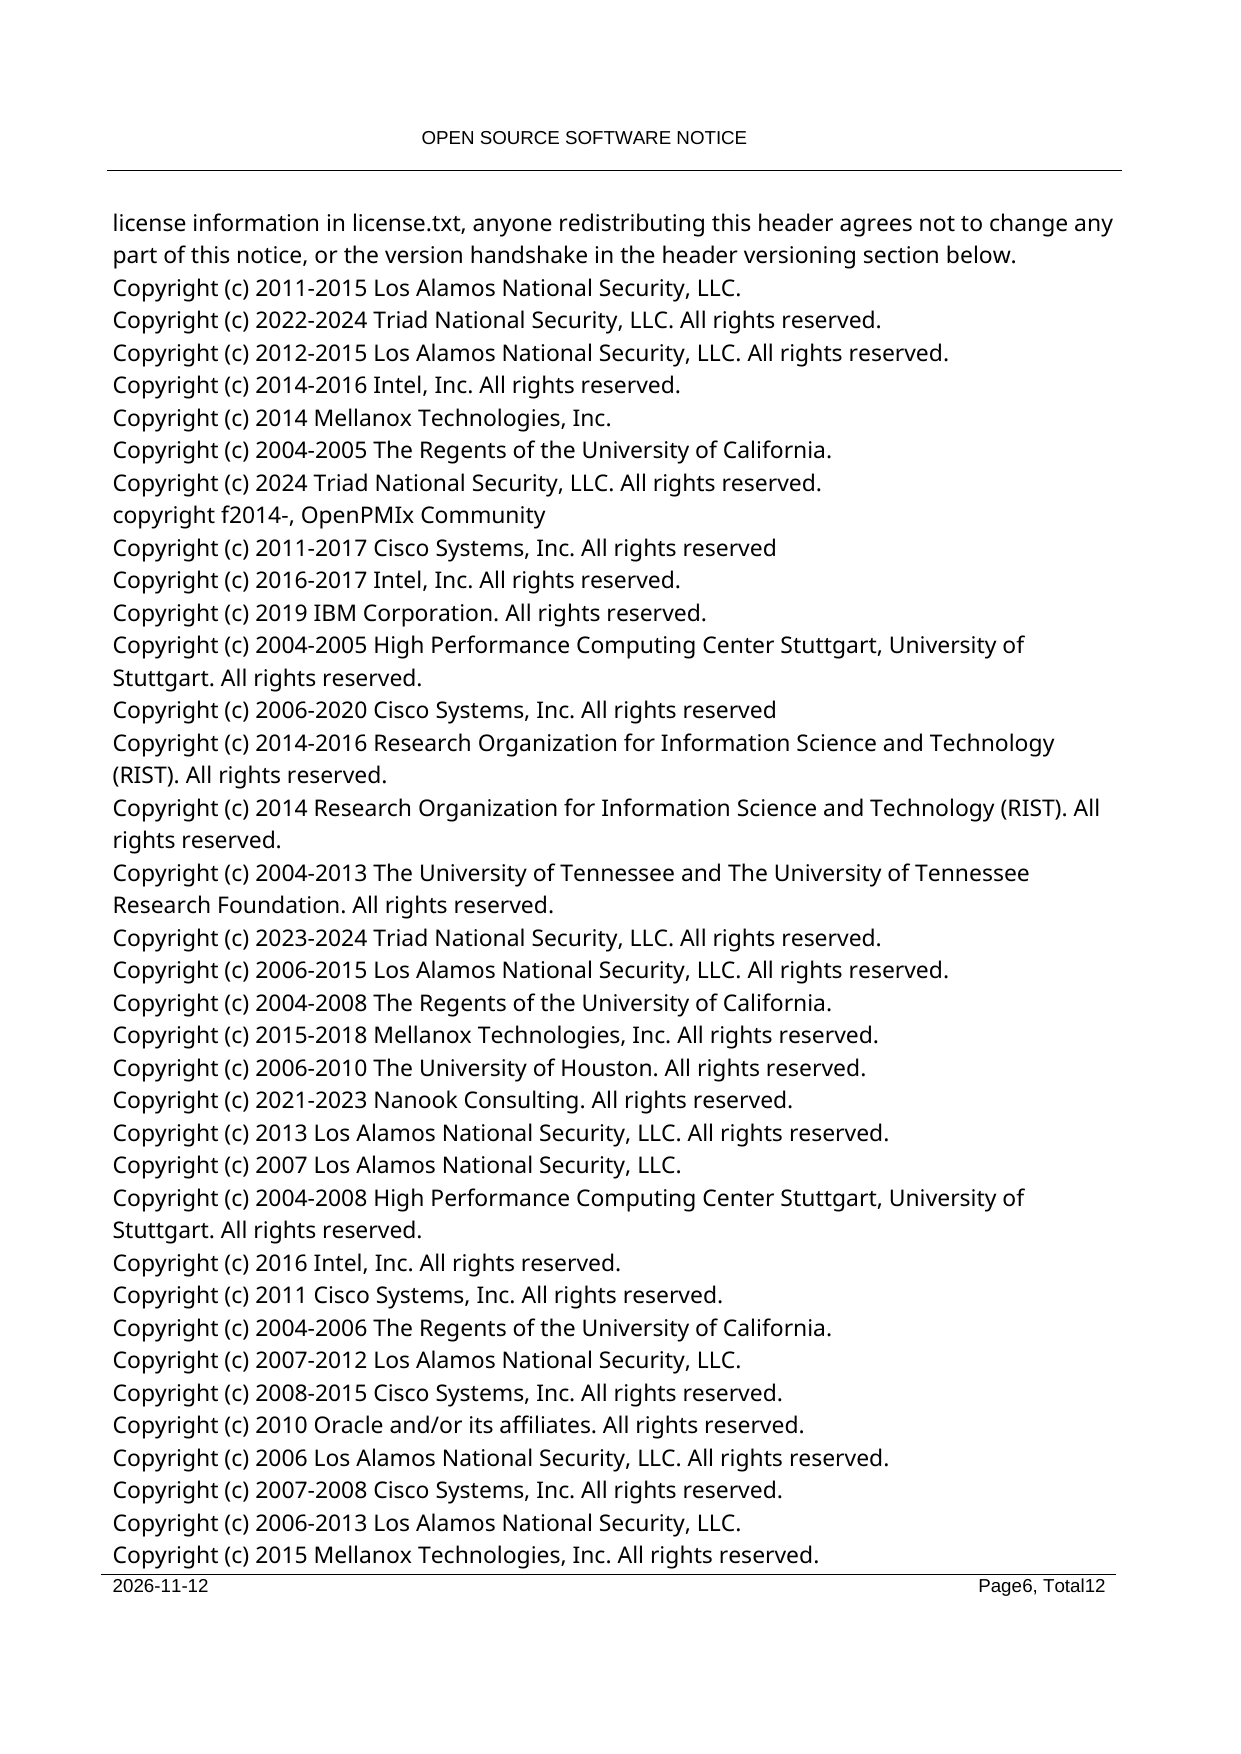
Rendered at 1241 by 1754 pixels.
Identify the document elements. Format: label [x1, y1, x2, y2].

text [112, 206, 1128, 1571]
